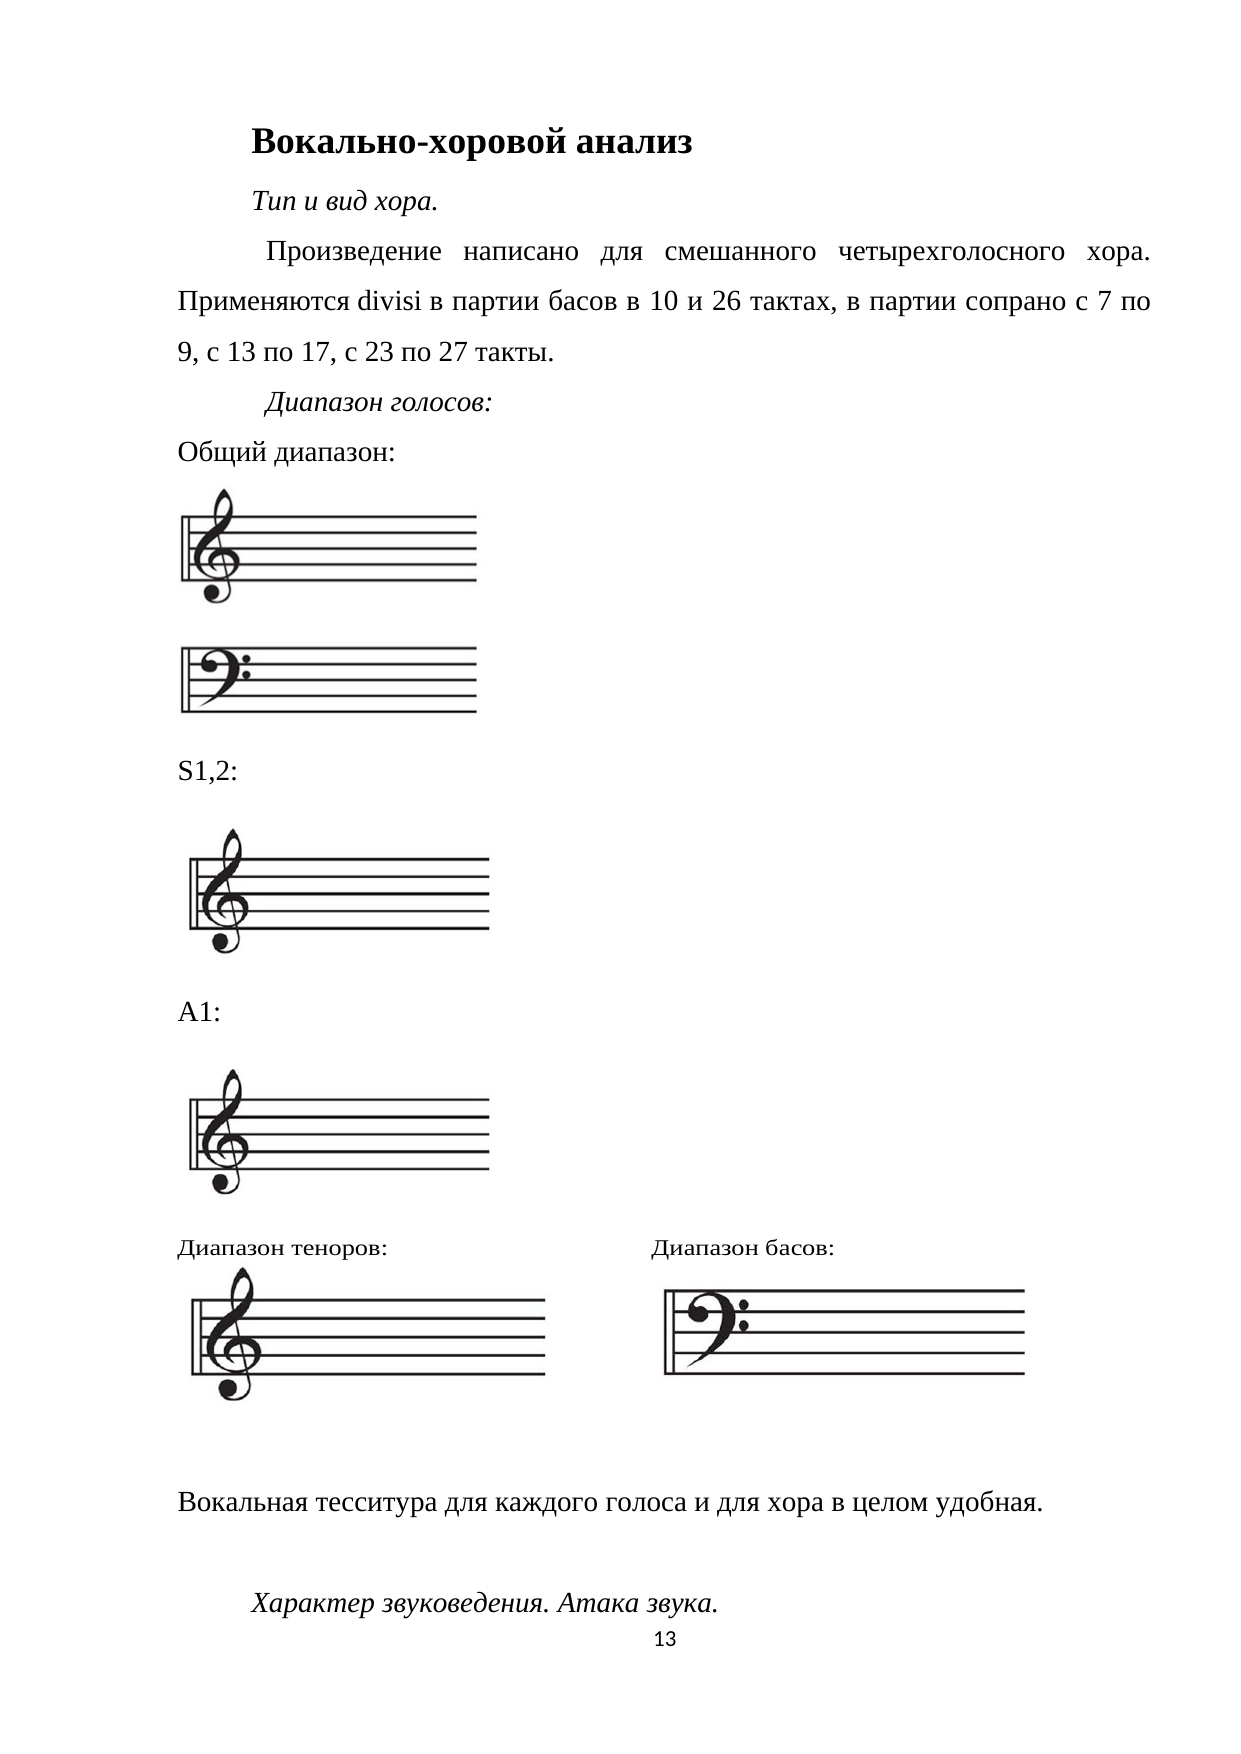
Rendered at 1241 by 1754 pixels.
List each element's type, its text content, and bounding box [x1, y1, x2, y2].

text Характер звуковедения. Атака звука. [177, 1585, 1152, 1619]
text Вокальная тесситура для каждого голоса и для хора в целом удобная. [177, 1484, 1152, 1518]
picture [177, 484, 486, 719]
text Тип и вид хора. [177, 183, 1152, 216]
text А1: [177, 994, 1152, 1027]
picture [177, 1065, 498, 1200]
picture [177, 824, 498, 959]
text Произведение написано для смешанного четырехголосного хора. Применяются divisi в партии басов в 10 и 26 тактах, в партии сопрано с 7 по 9, с 13 по 17, с 23 по 27 такты. [177, 233, 1152, 367]
text S1,2: [177, 753, 1152, 787]
text Общий диапазон: [177, 434, 1152, 468]
text Вокально-хоровой анализ [177, 118, 1152, 161]
text Диапазон голосов: [177, 384, 1152, 418]
